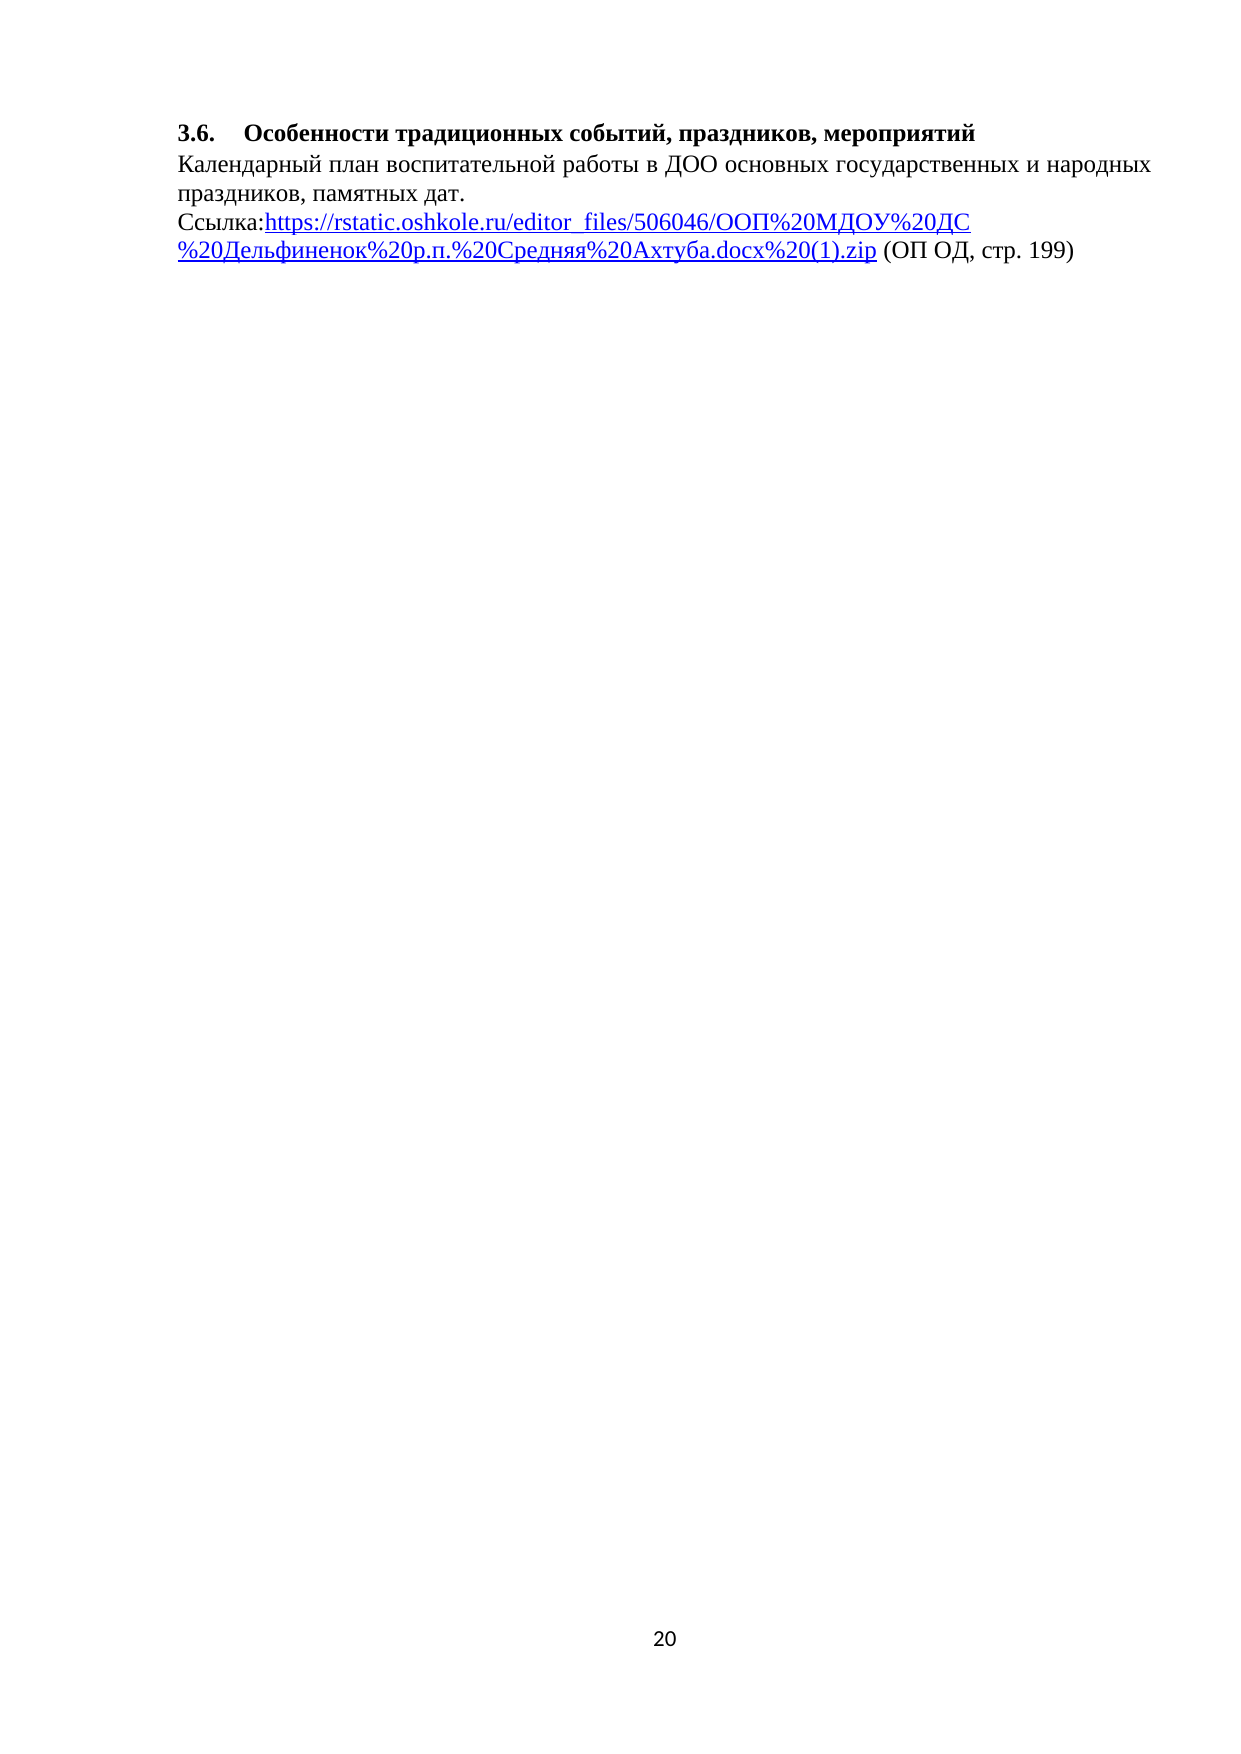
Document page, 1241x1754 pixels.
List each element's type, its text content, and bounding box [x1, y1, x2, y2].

text Календарный план воспитательной работы в ДОО основных государственных и народных праздников, памятных дат. [177, 149, 1152, 207]
text Ссылка:https://rstatic.oshkole.ru/editor_files/506046/ООП%20МДОУ%20ДС%20Дельфиненок%20р.п.%20Средняя%20Ахтуба.docx%20(1).zip (ОП ОД, стр. 199) [970, 207, 1152, 264]
list Особенности традиционных событий, праздников, мероприятий [177, 118, 1152, 147]
